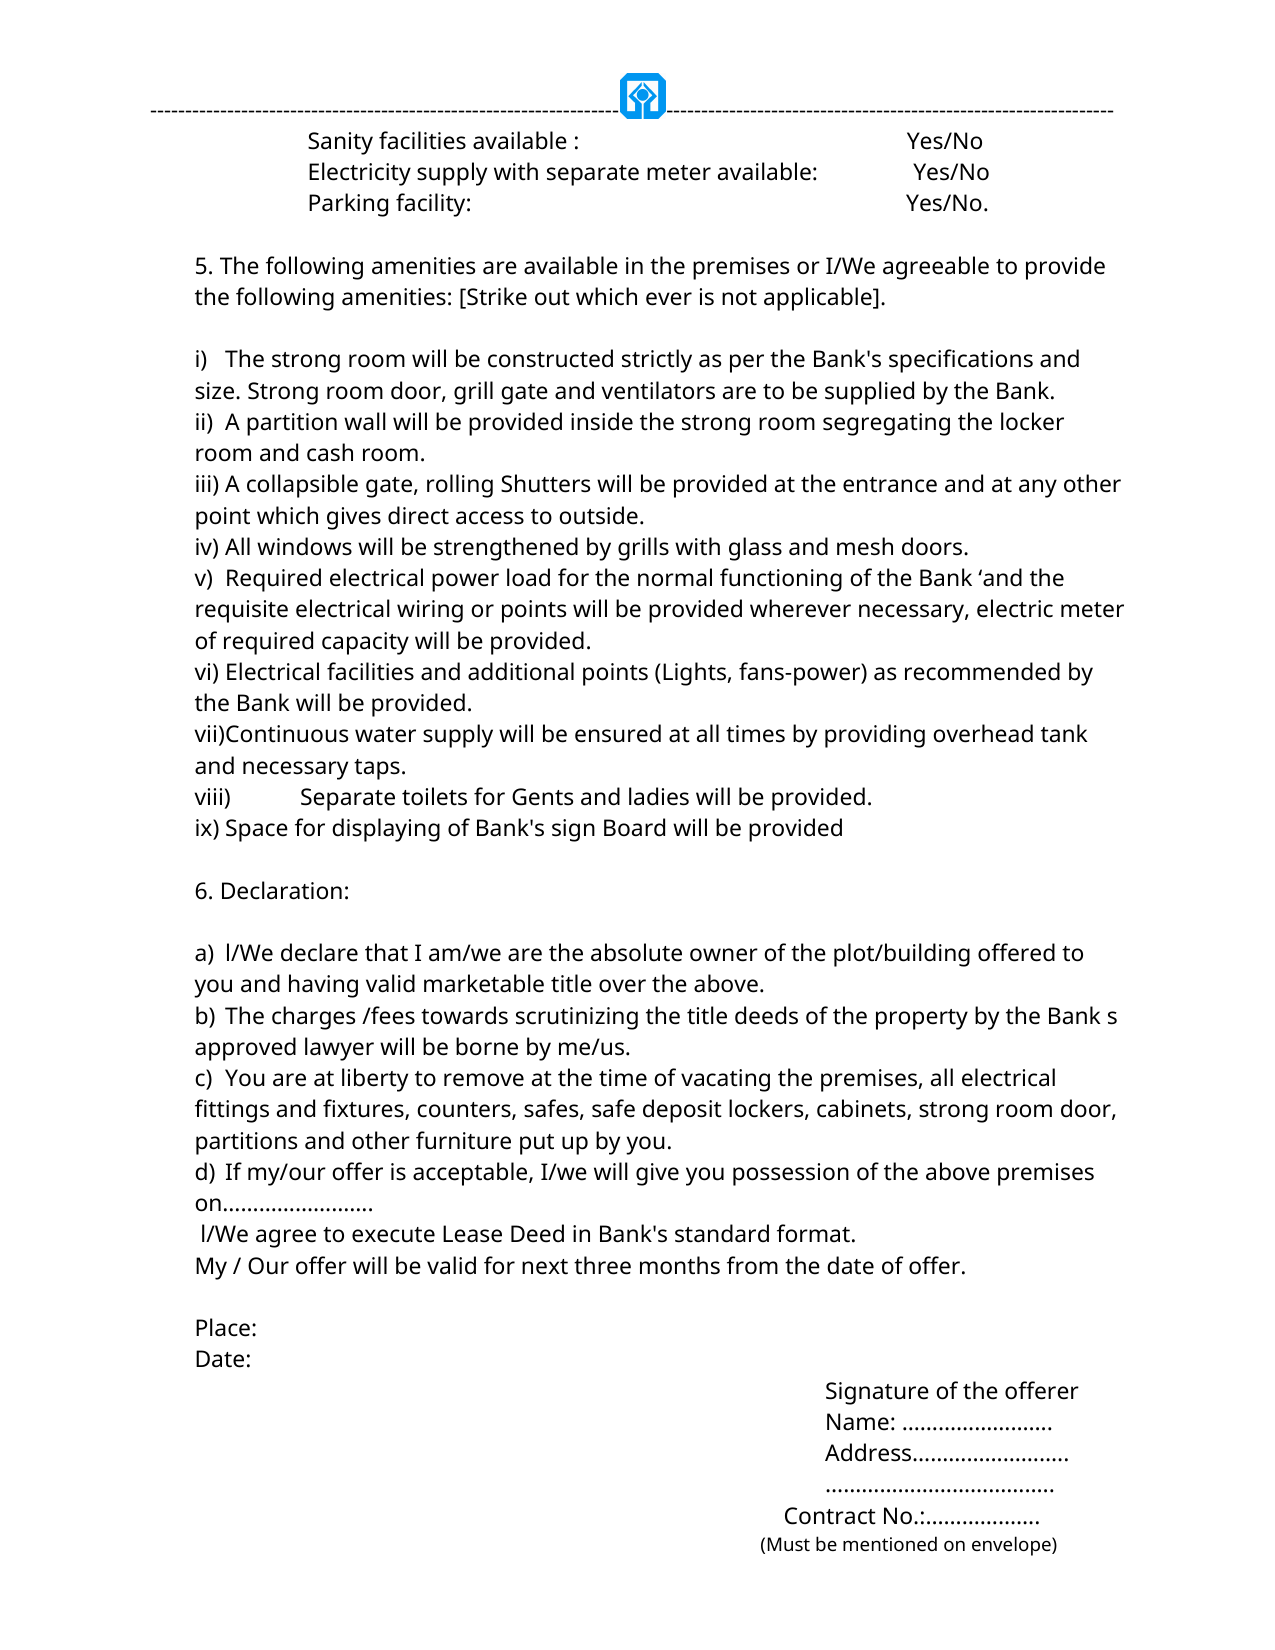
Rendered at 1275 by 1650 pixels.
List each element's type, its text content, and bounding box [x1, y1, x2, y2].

text 6. Declaration: [194, 875, 1125, 906]
list Required electrical power load for the normal functioning of the Bank ‘and the requisite electrical wiring or points will be provided wherever necessary, electric meter of required capacity will be provided. [194, 562, 1125, 656]
text Date: [194, 1343, 1125, 1375]
text Address…………………….. [825, 1437, 1125, 1468]
list All windows will be strengthened by grills with glass and mesh doors. [194, 531, 1125, 562]
text (Must be mentioned on envelope) [194, 1531, 1125, 1556]
text Electricity supply with separate meter available: Yes/No [194, 156, 1125, 187]
list Separate toilets for Gents and ladies will be provided. [194, 781, 1125, 812]
text Sanity facilities available : Yes/No [194, 125, 1125, 156]
list The strong room will be constructed strictly as per the Bank's specifications and size. Strong room door, grill gate and ventilators are to be supplied by the Bank. [194, 343, 1125, 406]
list Space for displaying of Bank's sign Board will be provided [194, 812, 1125, 843]
list You are at liberty to remove at the time of vacating the premises, all electrical fittings and fixtures, counters, safes, safe deposit lockers, cabinets, strong room door, partitions and other furniture put up by you. [194, 1062, 1125, 1156]
text 5. The following amenities are available in the premises or I/We agreeable to provide the following amenities: [Strike out which ever is not applicable]. [194, 250, 1125, 312]
list The charges /fees towards scrutinizing the title deeds of the property by the Bank s approved lawyer will be borne by me/us. [194, 1000, 1125, 1062]
text Contract No.:………………. [194, 1500, 1125, 1531]
list Continuous water supply will be ensured at all times by providing overhead tank and necessary taps. [194, 718, 1125, 781]
list Electrical facilities and additional points (Lights, fans-power) as recommended by the Bank will be provided. [194, 656, 1125, 718]
text Name: ……………………. [825, 1406, 1125, 1437]
text Parking facility: Yes/No. [194, 187, 1125, 218]
text My / Our offer will be valid for next three months from the date of offer. [194, 1250, 1125, 1281]
picture [620, 73, 666, 119]
list If my/our offer is acceptable, I/we will give you possession of the above premises on……………………. [194, 1156, 1125, 1218]
text Signature of the offerer [825, 1375, 1125, 1406]
text Place: [194, 1312, 1125, 1343]
list l/We declare that I am/we are the absolute owner of the plot/building offered to you and having valid marketable title over the above. [194, 937, 1125, 1000]
text ……………………………….. [825, 1468, 1125, 1500]
text l/We agree to execute Lease Deed in Bank's standard format. [194, 1218, 1125, 1250]
list A partition wall will be provided inside the strong room segregating the locker room and cash room. [194, 406, 1125, 468]
list A collapsible gate, rolling Shutters will be provided at the entrance and at any other point which gives direct access to outside. [194, 468, 1125, 531]
